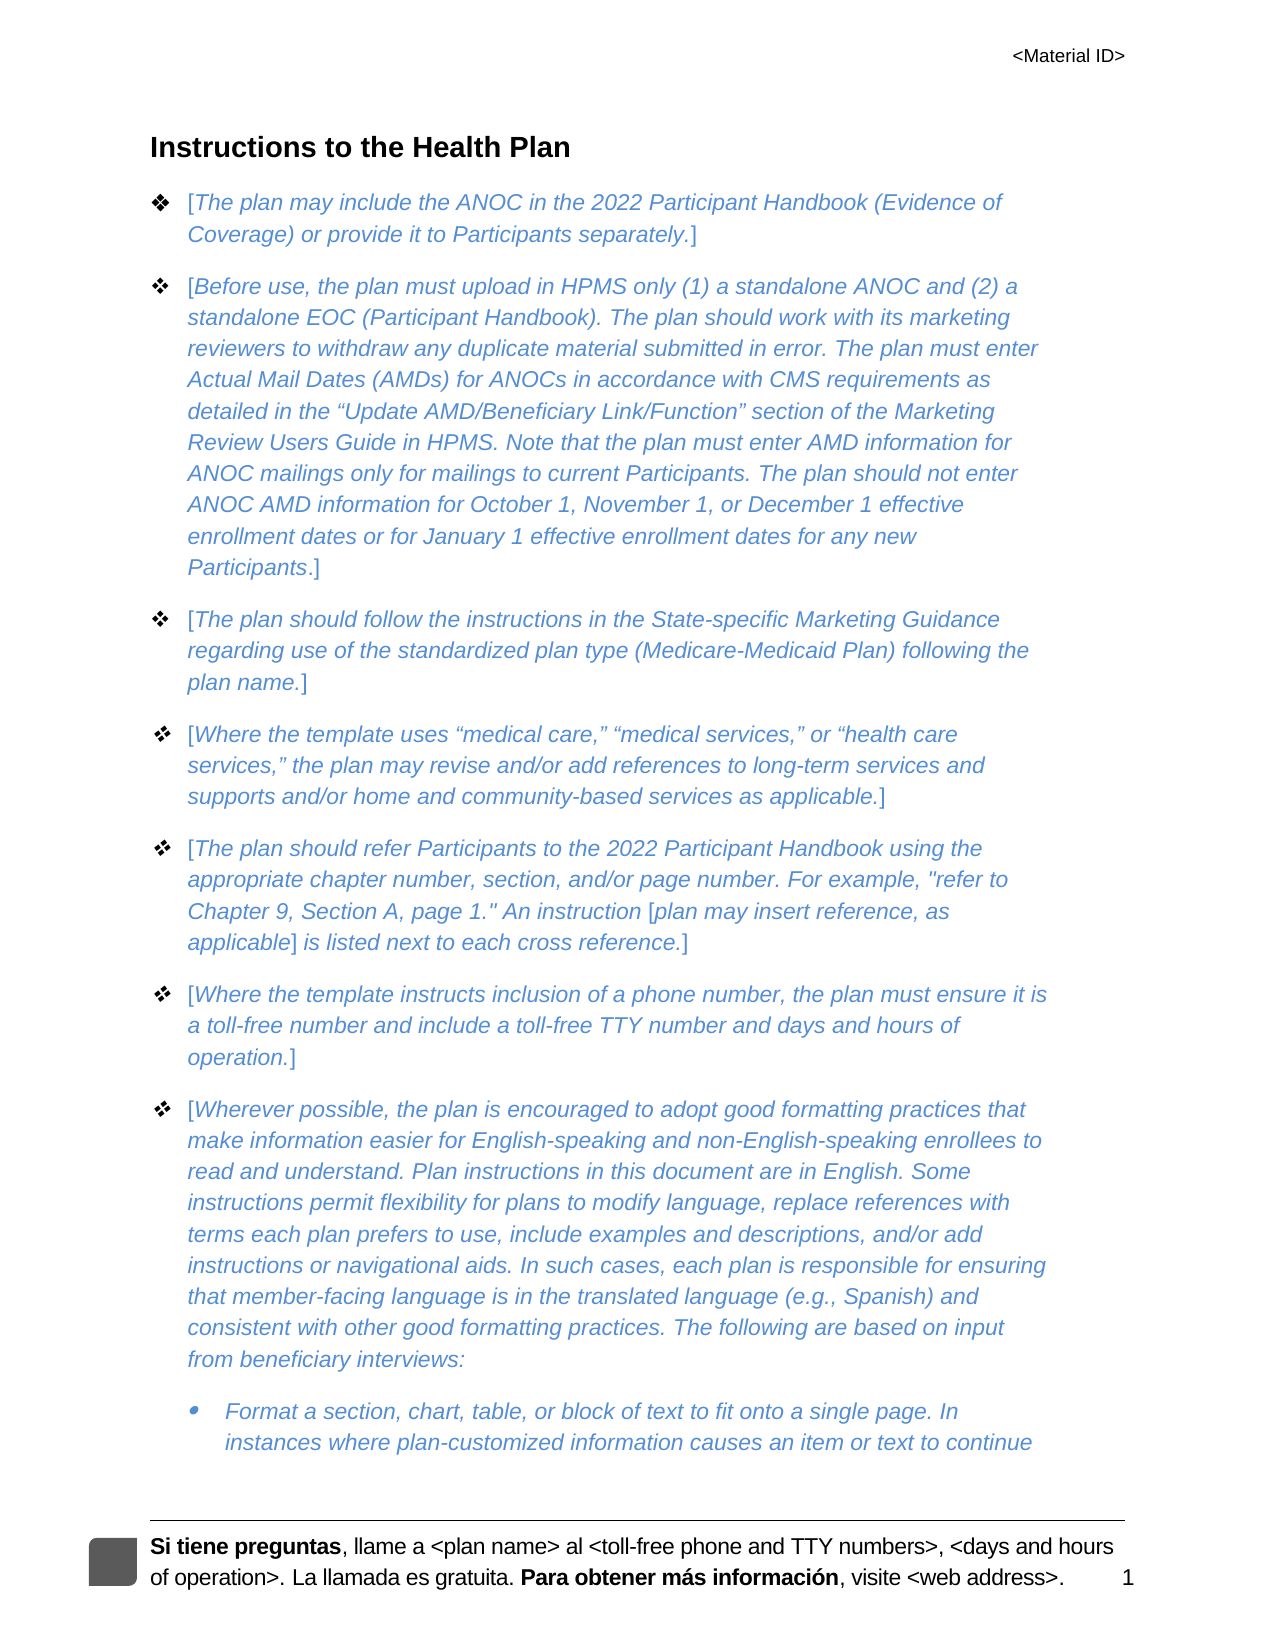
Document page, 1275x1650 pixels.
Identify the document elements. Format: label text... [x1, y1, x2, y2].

list [The plan may include the ANOC in the 2022 Participant Handbook (Evidence of Coverage) or provide it to Participants separately.] [150, 186, 1050, 248]
list [Before use, the plan must upload in HPMS only (1) a standalone ANOC and (2) a standalone EOC (Participant Handbook). The plan should work with its marketing reviewers to withdraw any duplicate material submitted in error. The plan must enter Actual Mail Dates (AMDs) for ANOCs in accordance with CMS requirements as detailed in the “Update AMD/Beneficiary Link/Function” section of the Marketing Review Users Guide in HPMS. Note that the plan must enter AMD information for ANOC mailings only for mailings to current Participants. The plan should not enter ANOC AMD information for October 1, November 1, or December 1 effective enrollment dates or for January 1 effective enrollment dates for any new Participants.] [150, 269, 1050, 582]
list [The plan should follow the instructions in the State-specific Marketing Guidance regarding use of the standardized plan type (Medicare-Medicaid Plan) following the plan name.] [150, 602, 1050, 696]
list [Where the template instructs inclusion of a phone number, the plan must ensure it is a toll-free number and include a toll-free TTY number and days and hours of operation.] [150, 977, 1050, 1071]
text Instructions to the Health Plan [150, 127, 1125, 165]
list [Where the template uses “medical care,” “medical services,” or “health care services,” the plan may revise and/or add references to long-term services and supports and/or home and community-based services as applicable.] [150, 717, 1050, 811]
list [Wherever possible, the plan is encouraged to adopt good formatting practices that make information easier for English-speaking and non-English-speaking enrollees to read and understand. Plan instructions in this document are in English. Some instructions permit flexibility for plans to modify language, replace references with terms each plan prefers to use, include examples and descriptions, and/or add instructions or navigational aids. In such cases, each plan is responsible for ensuring that member-facing language is in the translated language (e.g., Spanish) and consistent with other good formatting practices. The following are based on input from beneficiary interviews: [150, 1092, 1050, 1373]
list [The plan should refer Participants to the 2022 Participant Handbook using the appropriate chapter number, section, and/or page number. For example, "refer to Chapter 9, Section A, page 1." An instruction [plan may insert reference, as applicable] is listed next to each cross reference.] [150, 832, 1050, 957]
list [187, 1394, 1050, 1457]
